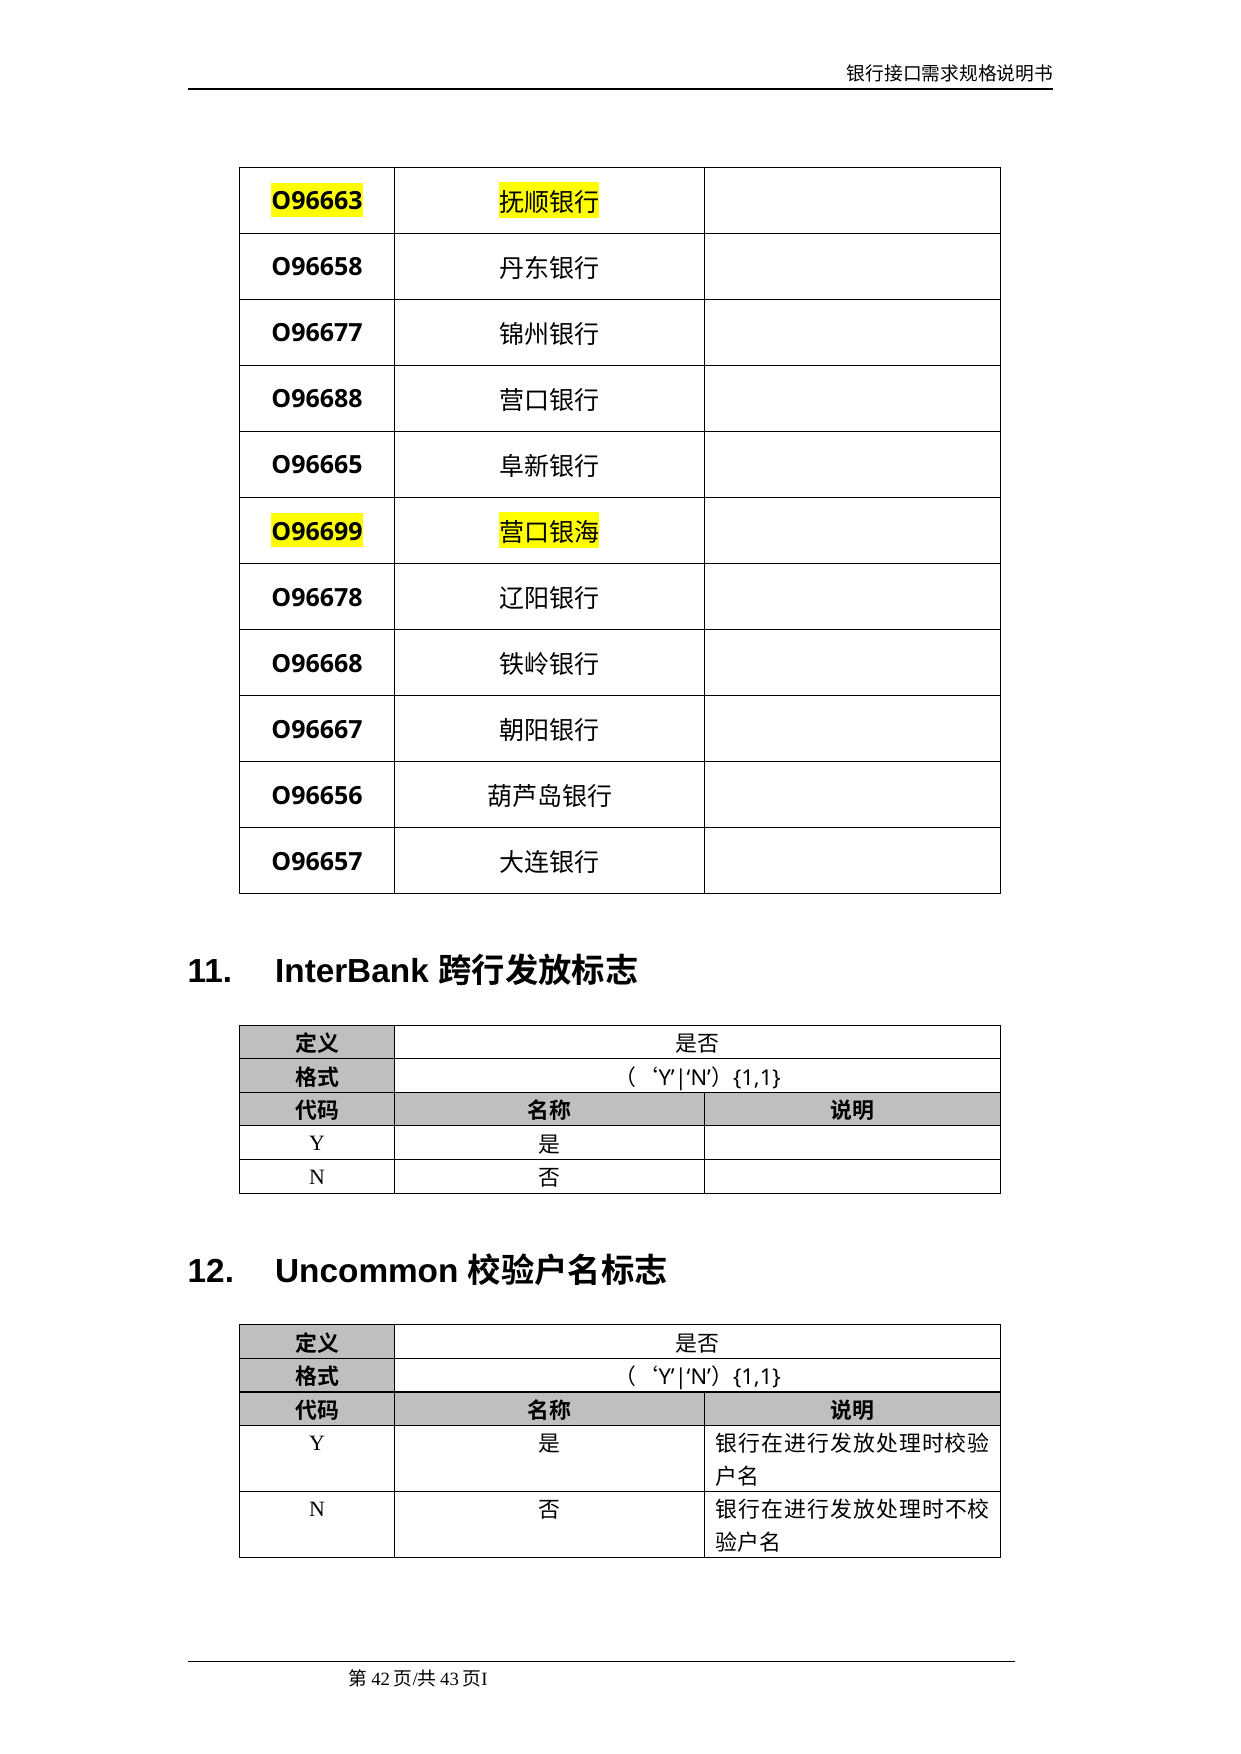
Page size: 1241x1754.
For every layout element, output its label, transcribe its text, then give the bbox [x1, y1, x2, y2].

table_cell 银行在进行发放处理时校验户名 [705, 1426, 1000, 1491]
table_cell 否 [395, 1160, 704, 1192]
subtitle Uncommon 校验户名标志 [187, 1235, 1053, 1300]
table_cell 格式 [240, 1359, 394, 1391]
table_cell O96688 [240, 366, 394, 431]
table_cell Y [240, 1126, 394, 1159]
table_cell [705, 1160, 1000, 1192]
table_cell O96663 [240, 168, 394, 233]
table_cell 代码 [240, 1393, 394, 1425]
table_cell N [240, 1160, 394, 1192]
table_cell [705, 366, 1000, 431]
table_header 是否 [395, 1026, 1000, 1058]
table_cell O96656 [240, 762, 394, 827]
table_cell [705, 828, 1000, 893]
table_cell O96667 [240, 696, 394, 761]
table_cell [705, 234, 1000, 299]
table_cell 锦州银行 [395, 300, 704, 365]
table_cell N [240, 1492, 394, 1557]
table_cell 是 [395, 1426, 704, 1491]
table_cell [705, 1126, 1000, 1159]
table_cell [705, 168, 1000, 233]
table_cell （‘Y’|‘N’）{1,1} [395, 1059, 1000, 1092]
table_cell O96677 [240, 300, 394, 365]
table_cell O96678 [240, 564, 394, 629]
table_cell 铁岭银行 [395, 630, 704, 695]
table_cell [705, 630, 1000, 695]
table_cell 丹东银行 [395, 234, 704, 299]
table_cell 否 [395, 1492, 704, 1557]
table_cell 名称 [395, 1093, 704, 1125]
table_cell 营口银行 [395, 366, 704, 431]
table_cell [705, 696, 1000, 761]
table_cell [705, 300, 1000, 365]
table_cell 是 [395, 1126, 704, 1159]
table_cell [705, 762, 1000, 827]
table_cell O96699 [240, 498, 394, 563]
table_cell 银行在进行发放处理时不校验户名 [705, 1492, 1000, 1557]
table_cell 说明 [705, 1393, 1000, 1425]
table_header 定义 [240, 1026, 394, 1058]
table_cell Y [240, 1426, 394, 1491]
table_cell 抚顺银行 [395, 168, 704, 233]
subtitle InterBank 跨行发放标志 [187, 936, 1053, 1001]
table_cell 名称 [395, 1393, 704, 1425]
table_cell [705, 564, 1000, 629]
table_cell O96668 [240, 630, 394, 695]
table_cell 格式 [240, 1059, 394, 1092]
table_cell 说明 [705, 1093, 1000, 1125]
table_cell 大连银行 [395, 828, 704, 893]
table_cell [705, 498, 1000, 563]
table_cell O96665 [240, 432, 394, 497]
table_cell 营口银海 [395, 498, 704, 563]
table_cell 阜新银行 [395, 432, 704, 497]
table_cell O96657 [240, 828, 394, 893]
table_header 是否 [395, 1325, 1000, 1358]
table_cell 代码 [240, 1093, 394, 1125]
table_cell O96658 [240, 234, 394, 299]
table_header 定义 [240, 1325, 394, 1358]
table_cell 葫芦岛银行 [395, 762, 704, 827]
table_cell （‘Y’|‘N’）{1,1} [395, 1359, 1000, 1391]
table_cell [705, 432, 1000, 497]
table_cell 辽阳银行 [395, 564, 704, 629]
table_cell 朝阳银行 [395, 696, 704, 761]
